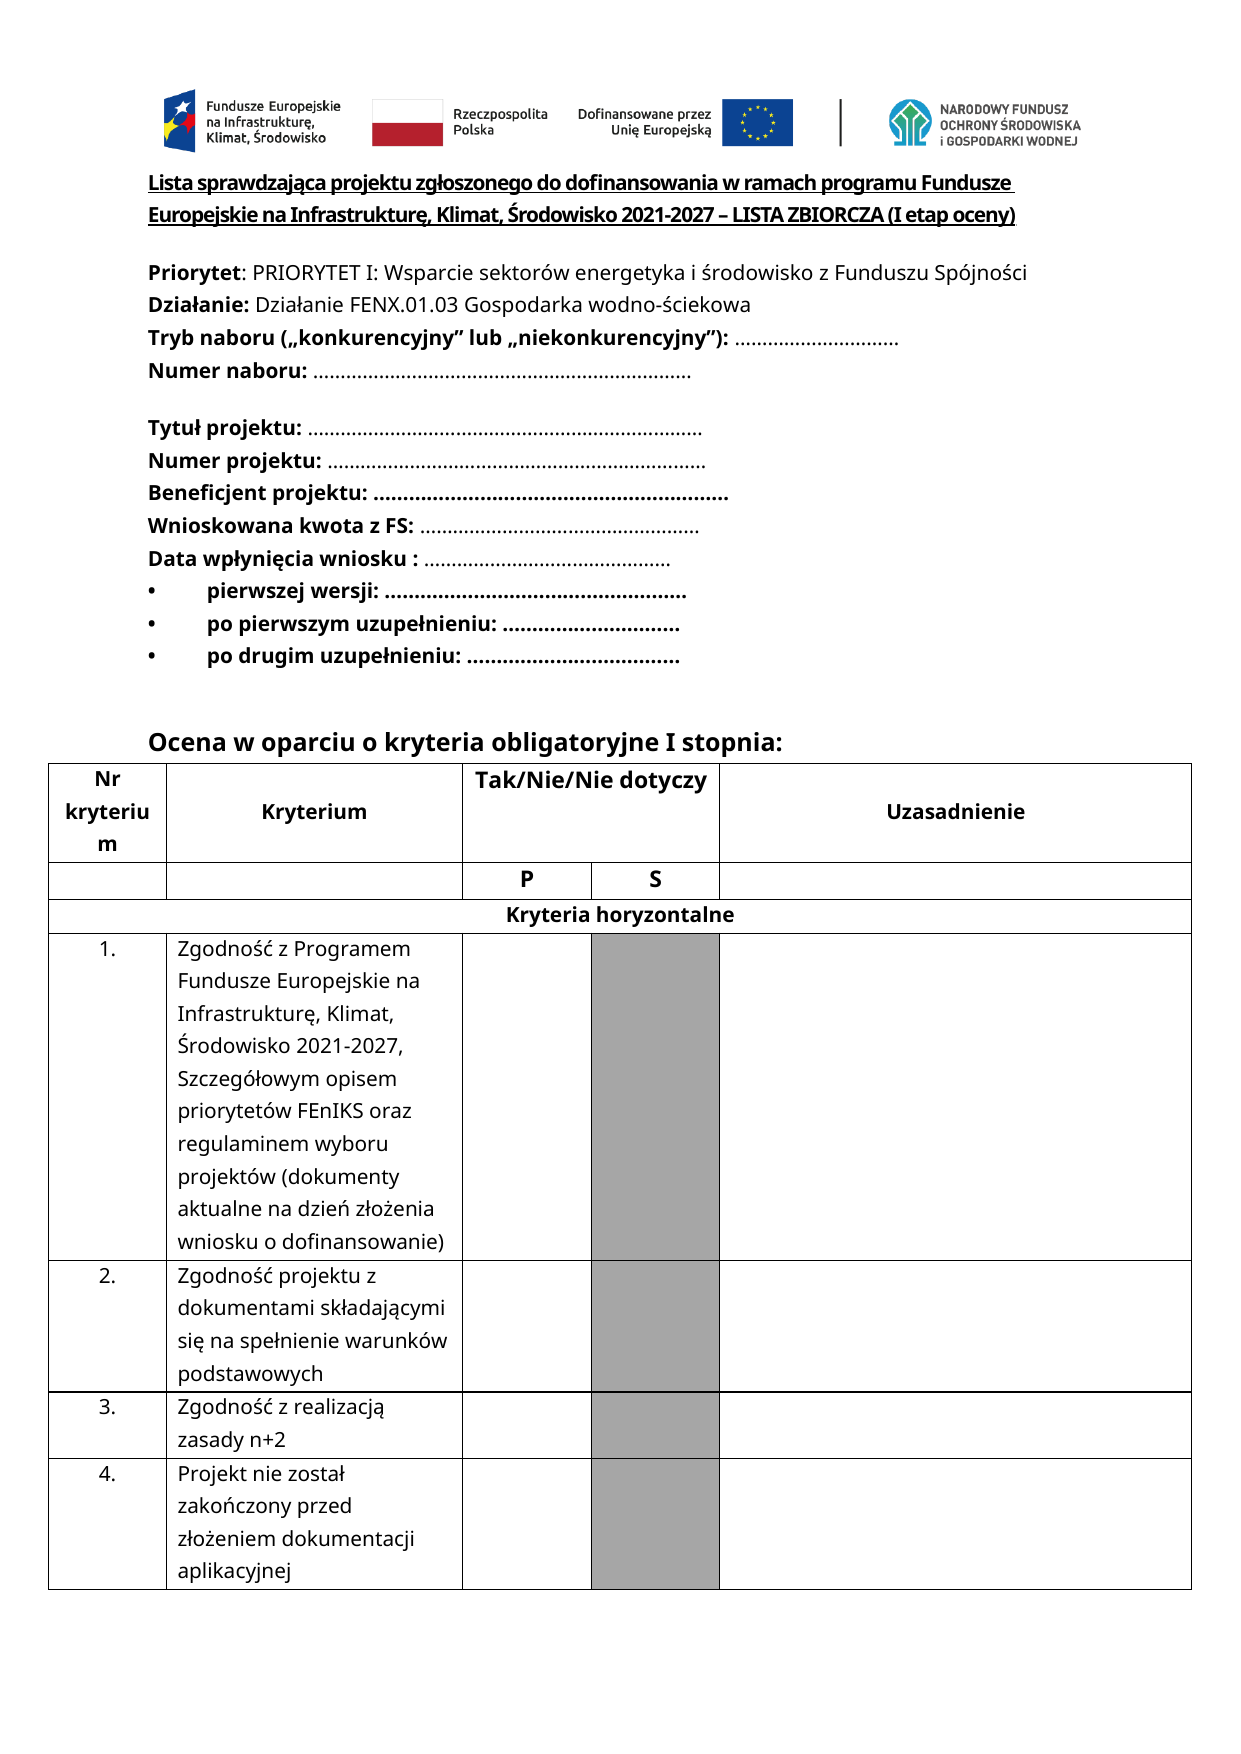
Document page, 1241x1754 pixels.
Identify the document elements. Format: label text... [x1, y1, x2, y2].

table_cell [592, 1393, 719, 1458]
table_cell [592, 934, 719, 1260]
table_cell [463, 1459, 591, 1589]
table_header Kryterium [167, 764, 462, 862]
text • po pierwszym uzupełnieniu: ………………………… [148, 609, 1093, 637]
text Działanie: Działanie FENX.01.03 Gospodarka wodno-ściekowa [148, 291, 1093, 319]
text Wnioskowana kwota z FS: …………………………………………… [148, 511, 1093, 539]
table_cell [720, 1393, 1191, 1458]
table_cell [463, 1393, 591, 1458]
table_cell [463, 1261, 591, 1391]
text Numer naboru: …………………………………………………………… [148, 356, 1093, 384]
table_cell 4. [49, 1459, 166, 1589]
text • pierwszej wersji: …………………………………………… [148, 576, 1093, 605]
table_cell [167, 863, 462, 899]
table_cell [720, 1459, 1191, 1589]
table_cell [720, 934, 1191, 1260]
text Data wpłynięcia wniosku : ……………………………………… [148, 544, 1093, 572]
table_cell Zgodność projektu z dokumentami składającymi się na spełnienie warunków podstawowych [167, 1261, 462, 1391]
title Lista sprawdzająca projektu zgłoszonego do dofinansowania w ramach programu Fundusze Europejskie na Infrastrukturę, Klimat, Środowisko 2021-2027 – LISTA ZBIORCZA (I etap oceny) [148, 168, 1093, 229]
text Beneficjent projektu: …………………………………………………… [148, 478, 1093, 507]
text Tytuł projektu: ……………………………………………………………… [148, 413, 1093, 442]
text Tryb naboru („konkurencyjny” lub „niekonkurencyjny”): ………………………… [148, 323, 1093, 352]
subtitle Ocena w oparciu o kryteria obligatoryjne I stopnia: [148, 724, 1093, 758]
table_cell Zgodność z Programem Fundusze Europejskie na Infrastrukturę, Klimat, Środowisko 2021-2027, Szczegółowym opisem priorytetów FEnIKS oraz regulaminem wyboru projektów (dokumenty aktualne na dzień złożenia wniosku o dofinansowanie) [167, 934, 462, 1260]
table_cell Projekt nie został zakończony przed złożeniem dokumentacji aplikacyjnej [167, 1459, 462, 1589]
table_cell [592, 1459, 719, 1589]
table_cell 2. [49, 1261, 166, 1391]
table_cell Kryteria horyzontalne [49, 900, 1191, 933]
table_cell [720, 863, 1191, 899]
table_cell [592, 1261, 719, 1391]
table_header Tak/Nie/Nie dotyczy [463, 764, 719, 862]
table_cell [720, 1261, 1191, 1391]
table_cell [463, 934, 591, 1260]
table_cell P [463, 863, 591, 899]
table_cell S [592, 863, 719, 899]
table_header Uzasadnienie [720, 764, 1191, 862]
table_cell Zgodność z realizacją zasady n+2 [167, 1393, 462, 1458]
table_cell [49, 863, 166, 899]
table_cell 3. [49, 1393, 166, 1458]
table_cell 1. [49, 934, 166, 1260]
text Priorytet: PRIORYTET I: Wsparcie sektorów energetyka i środowisko z Funduszu Spójności [148, 258, 1093, 286]
picture [147, 73, 1093, 168]
text Numer projektu: …………………………………………………………… [148, 446, 1093, 474]
text • po drugim uzupełnieniu: ……………………………… [148, 642, 1093, 670]
table_header Nr kryterium [49, 764, 166, 862]
